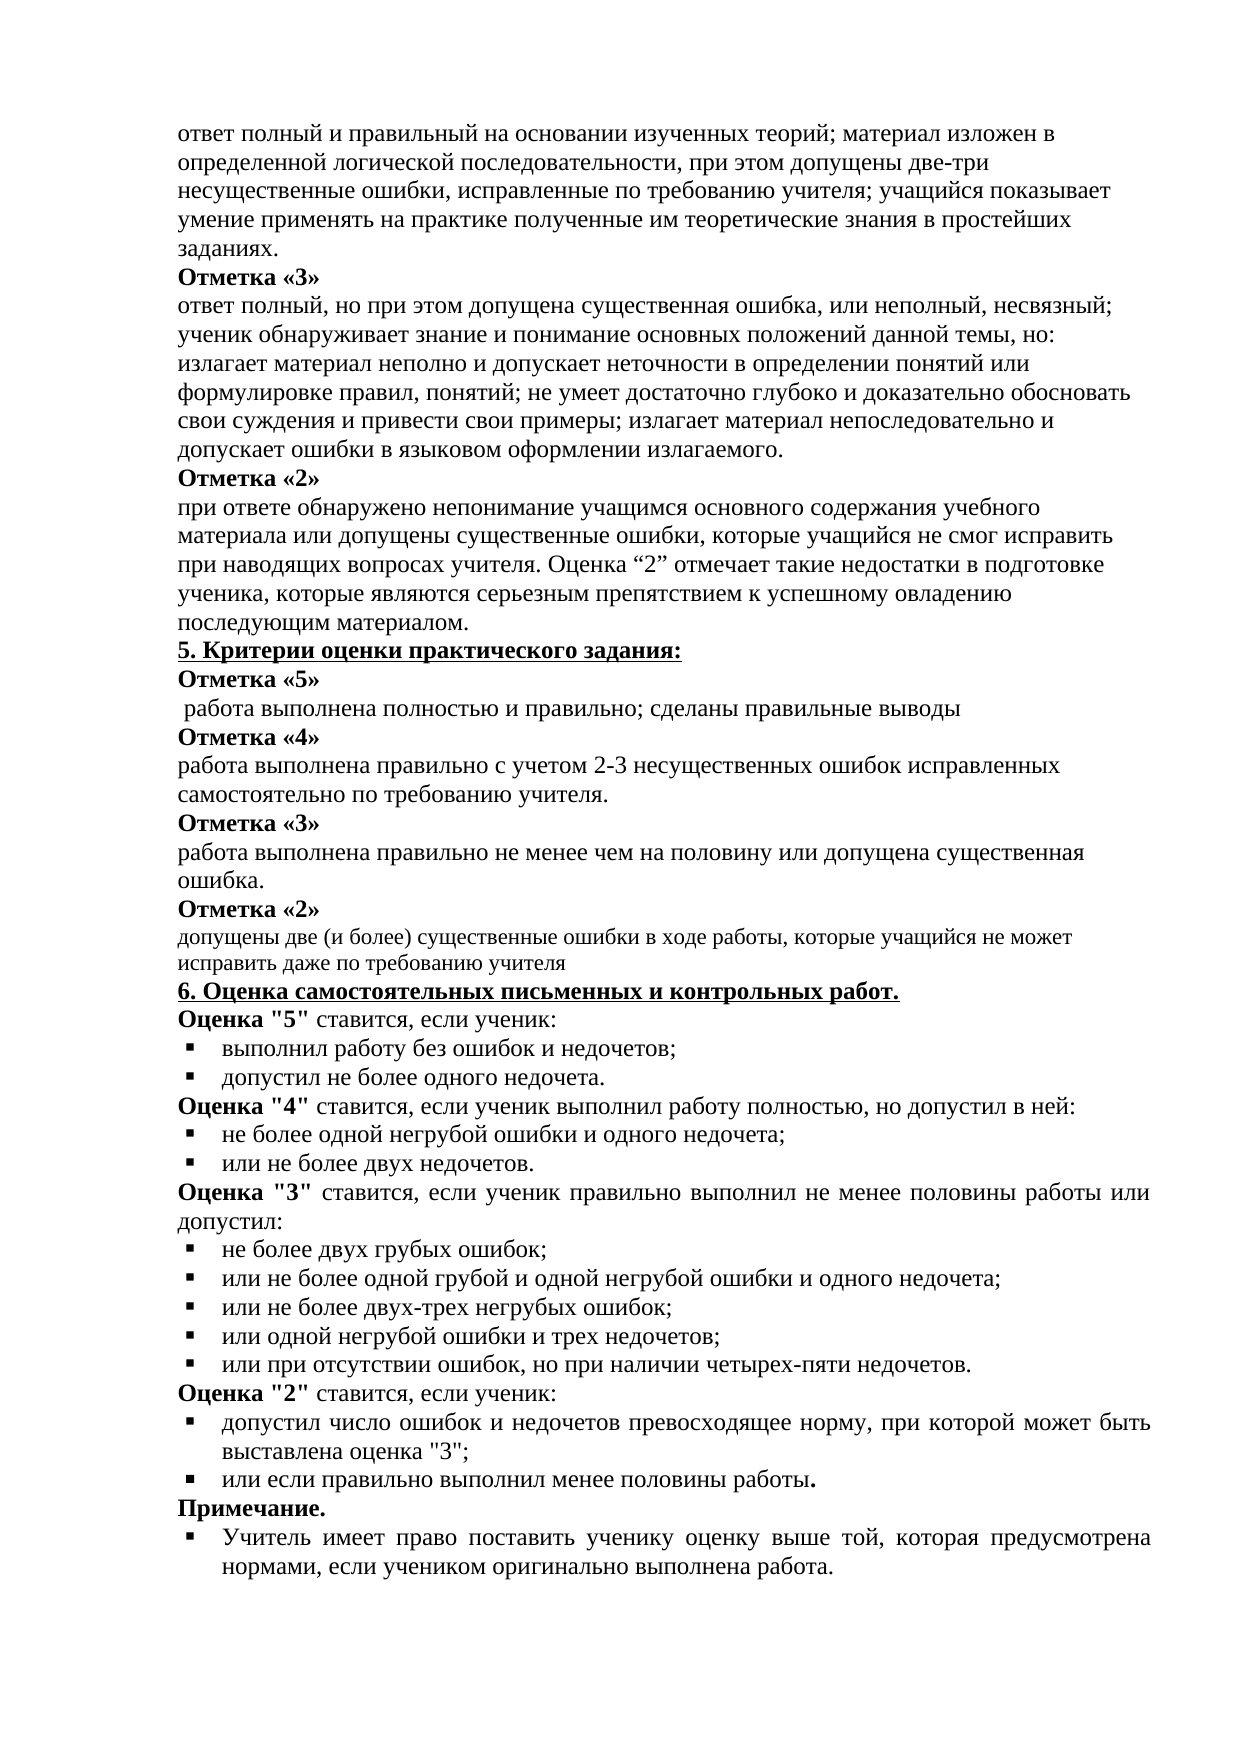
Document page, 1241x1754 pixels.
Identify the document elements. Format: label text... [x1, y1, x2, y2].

text Оценка "2" ставится, если ученик: [177, 1378, 1152, 1407]
text Отметка «4» [177, 722, 1152, 751]
text Отметка «3» [177, 808, 1152, 837]
text работа выполнена правильно с учетом 2-3 несущественных ошибок исправленных самостоятельно по требованию учителя. [177, 751, 1152, 808]
text при ответе обнаружено непонимание учащимся основного содержания учебного материала или допущены существенные ошибки, которые учащийся не смог исправить при наводящих вопросах учителя. Оценка “2” отмечает такие недостатки в подготовке ученика, которые являются серьезным препятствием к успешному овладению последующим материалом. [177, 492, 1152, 636]
text работа выполнена правильно не менее чем на половину или допущена существенная ошибка. [177, 837, 1152, 894]
list или если правильно выполнил менее половины работы. [184, 1464, 1152, 1493]
text ответ полный, но при этом допущена существенная ошибка, или неполный, несвязный; ученик обнаруживает знание и понимание основных положений данной темы, но: излагает материал неполно и допускает неточности в определении понятий или формулировке правил, понятий; не умеет достаточно глубоко и доказательно обосновать свои суждения и привести свои примеры; излагает материал непоследовательно и допускает ошибки в языковом оформлении излагаемого. [177, 291, 1152, 463]
text ответ полный и правильный на основании изученных теорий; материал изложен в определенной логической последовательности, при этом допущены две-три несущественные ошибки, исправленные по требованию учителя; учащийся показывает умение применять на практике полученные им теоретические знания в простейших заданиях. [177, 118, 1152, 262]
text Отметка «2» [177, 894, 1152, 923]
list не более двух грубых ошибок; [184, 1234, 1152, 1263]
text Оценка "5" ставится, если ученик: [177, 1004, 1152, 1033]
list допустил число ошибок и недочетов превосходящее норму, при которой может быть выставлена оценка "3"; [184, 1407, 1152, 1464]
text 6. Оценка самостоятельных письменных и контрольных работ. [177, 976, 1152, 1004]
list или при отсутствии ошибок, но при наличии четырех-пяти недочетов. [184, 1349, 1152, 1378]
text Отметка «3» [177, 262, 1152, 291]
text Оценка "3" ставится, если ученик правильно выполнил не менее половины работы или допустил: [177, 1177, 1152, 1234]
text Оценка "4" ставится, если ученик выполнил работу полностью, но допустил в ней: [177, 1091, 1152, 1119]
list или не более двух недочетов. [184, 1148, 1152, 1177]
list или не более одной грубой и одной негрубой ошибки и одного недочета; [184, 1263, 1152, 1292]
list допустил не более одного недочета. [184, 1062, 1152, 1091]
list Учитель имеет право поставить ученику оценку выше той, которая предусмотрена нормами, если учеником оригинально выполнена работа. [184, 1522, 1152, 1579]
list или не более двух-трех негрубых ошибок; [184, 1292, 1152, 1321]
list или одной негрубой ошибки и трех недочетов; [184, 1321, 1152, 1349]
list не более одной негрубой ошибки и одного недочета; [184, 1119, 1152, 1148]
text Примечание. [177, 1493, 1152, 1522]
list выполнил работу без ошибок и недочетов; [184, 1033, 1152, 1062]
text допущены две (и более) существенные ошибки в ходе работы, которые учащийся не может исправить даже по требованию учителя [177, 923, 1152, 976]
text работа выполнена полностью и правильно; сделаны правильные выводы [177, 693, 1152, 722]
text 5. Критерии оценки практического задания: [177, 636, 1152, 664]
text Отметка «2» [177, 463, 1152, 492]
text Отметка «5» [177, 664, 1152, 693]
